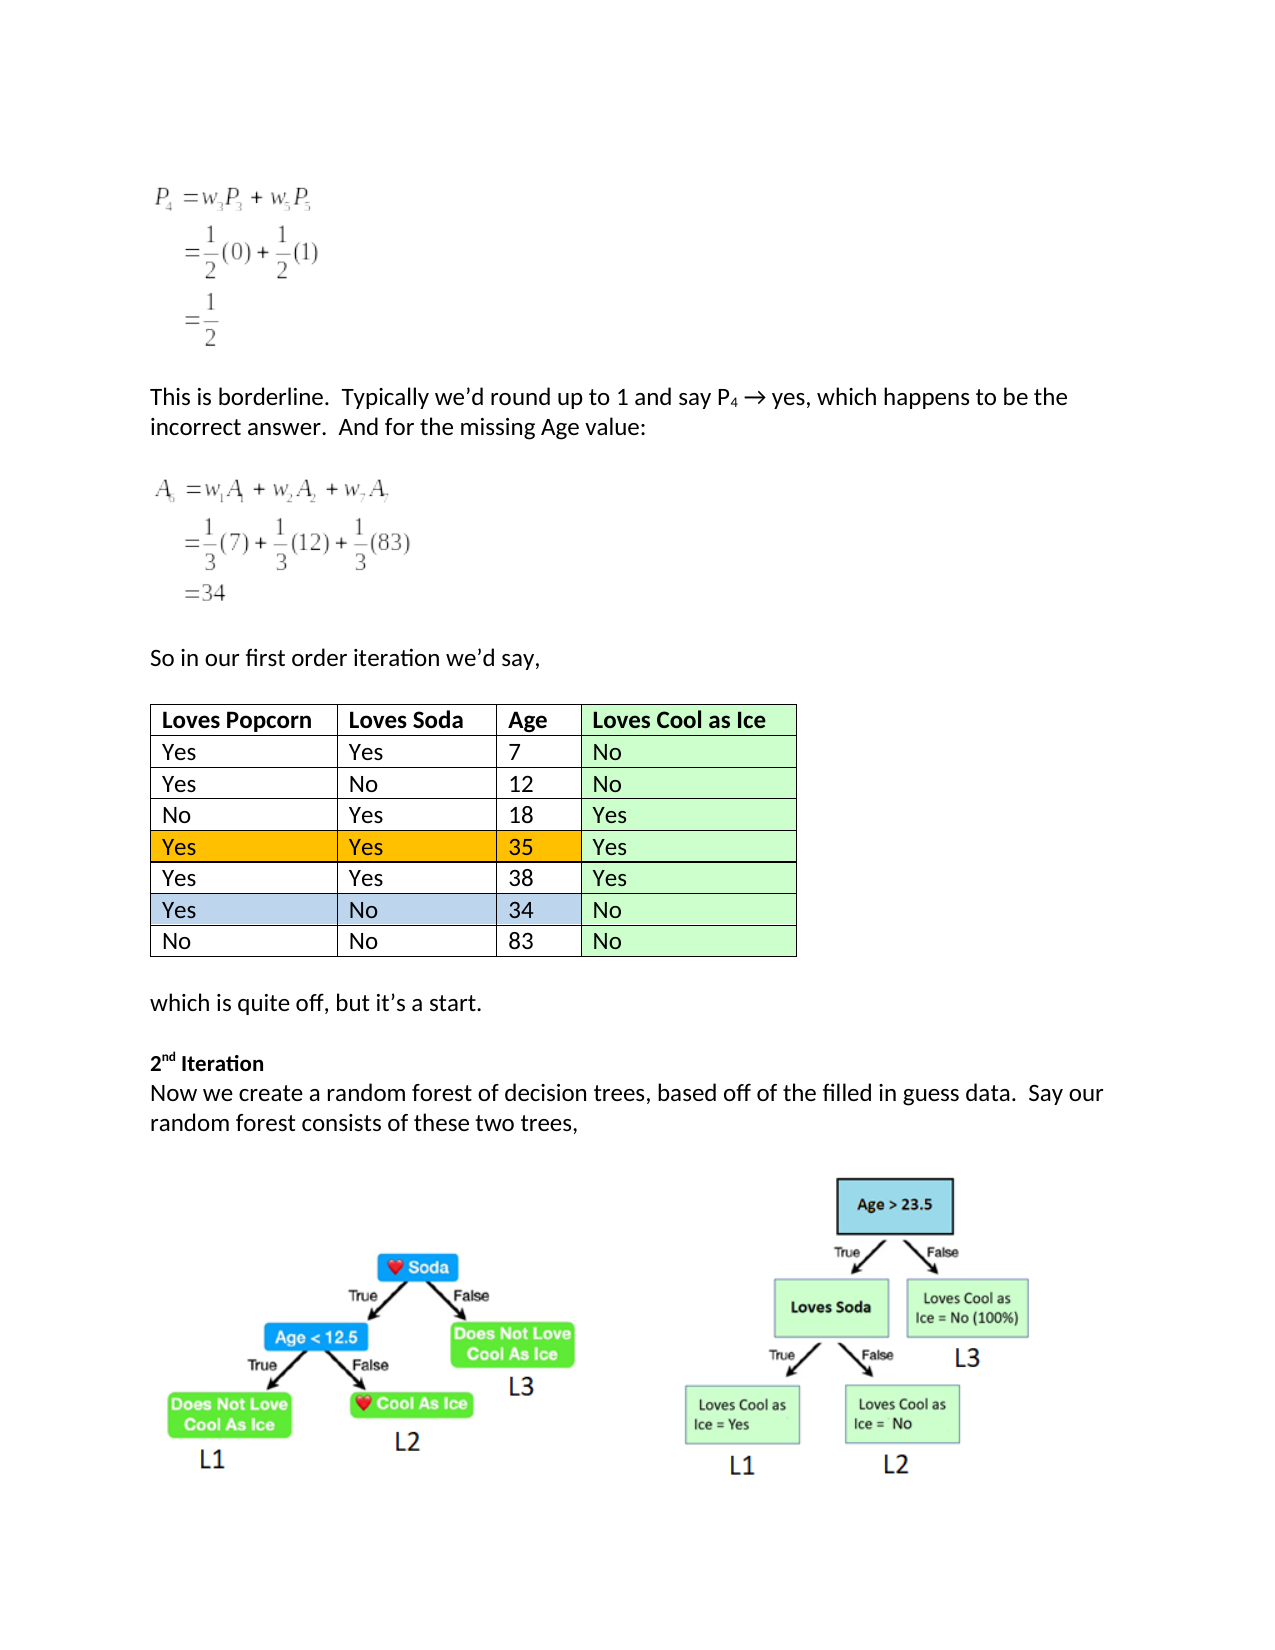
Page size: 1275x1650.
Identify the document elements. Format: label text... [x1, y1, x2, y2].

table_cell Yes [151, 863, 337, 893]
table_cell No [582, 894, 796, 924]
table_cell Yes [338, 863, 496, 893]
text This is borderline. Typically we’d round up to 1 and say P4 → yes, which happens to be the incorrect answer. And for the missing Age value: [150, 381, 1125, 442]
table_cell Yes [582, 799, 796, 830]
table_cell No [151, 926, 337, 956]
table_cell 18 [497, 799, 581, 830]
text which is quite off, but it’s a start. [150, 988, 1125, 1018]
table_cell 38 [497, 863, 581, 893]
table_cell 34 [497, 894, 581, 924]
table_cell Yes [338, 736, 496, 767]
picture [675, 1168, 1044, 1486]
table_cell 12 [497, 768, 581, 798]
table_cell No [582, 926, 796, 956]
table_cell No [338, 894, 496, 924]
table_header Loves Soda [338, 705, 496, 735]
table_cell 83 [497, 926, 581, 956]
table_cell No [338, 926, 496, 956]
table_cell No [151, 799, 337, 830]
table_cell Yes [151, 894, 337, 924]
table_header Loves Cool as Ice [582, 705, 796, 735]
table_cell Yes [151, 831, 337, 861]
table_cell Yes [582, 863, 796, 893]
table_cell No [338, 768, 496, 798]
table_cell 7 [497, 736, 581, 767]
table_cell Yes [151, 768, 337, 798]
text Now we create a random forest of decision trees, based off of the filled in guess data. Say our random forest consists of these two trees, [150, 1077, 1125, 1138]
picture [150, 1239, 593, 1486]
table_header Loves Popcorn [151, 705, 337, 735]
table_cell No [582, 768, 796, 798]
text So in our first order iteration we’d say, [150, 642, 1125, 673]
text 2nd Iteration [150, 1049, 1125, 1077]
table_cell Yes [338, 831, 496, 861]
table_header Age [497, 705, 581, 735]
table_cell Yes [582, 831, 796, 861]
table_cell Yes [338, 799, 496, 830]
table_cell Yes [151, 736, 337, 767]
table_cell No [582, 736, 796, 767]
table_cell 35 [497, 831, 581, 861]
